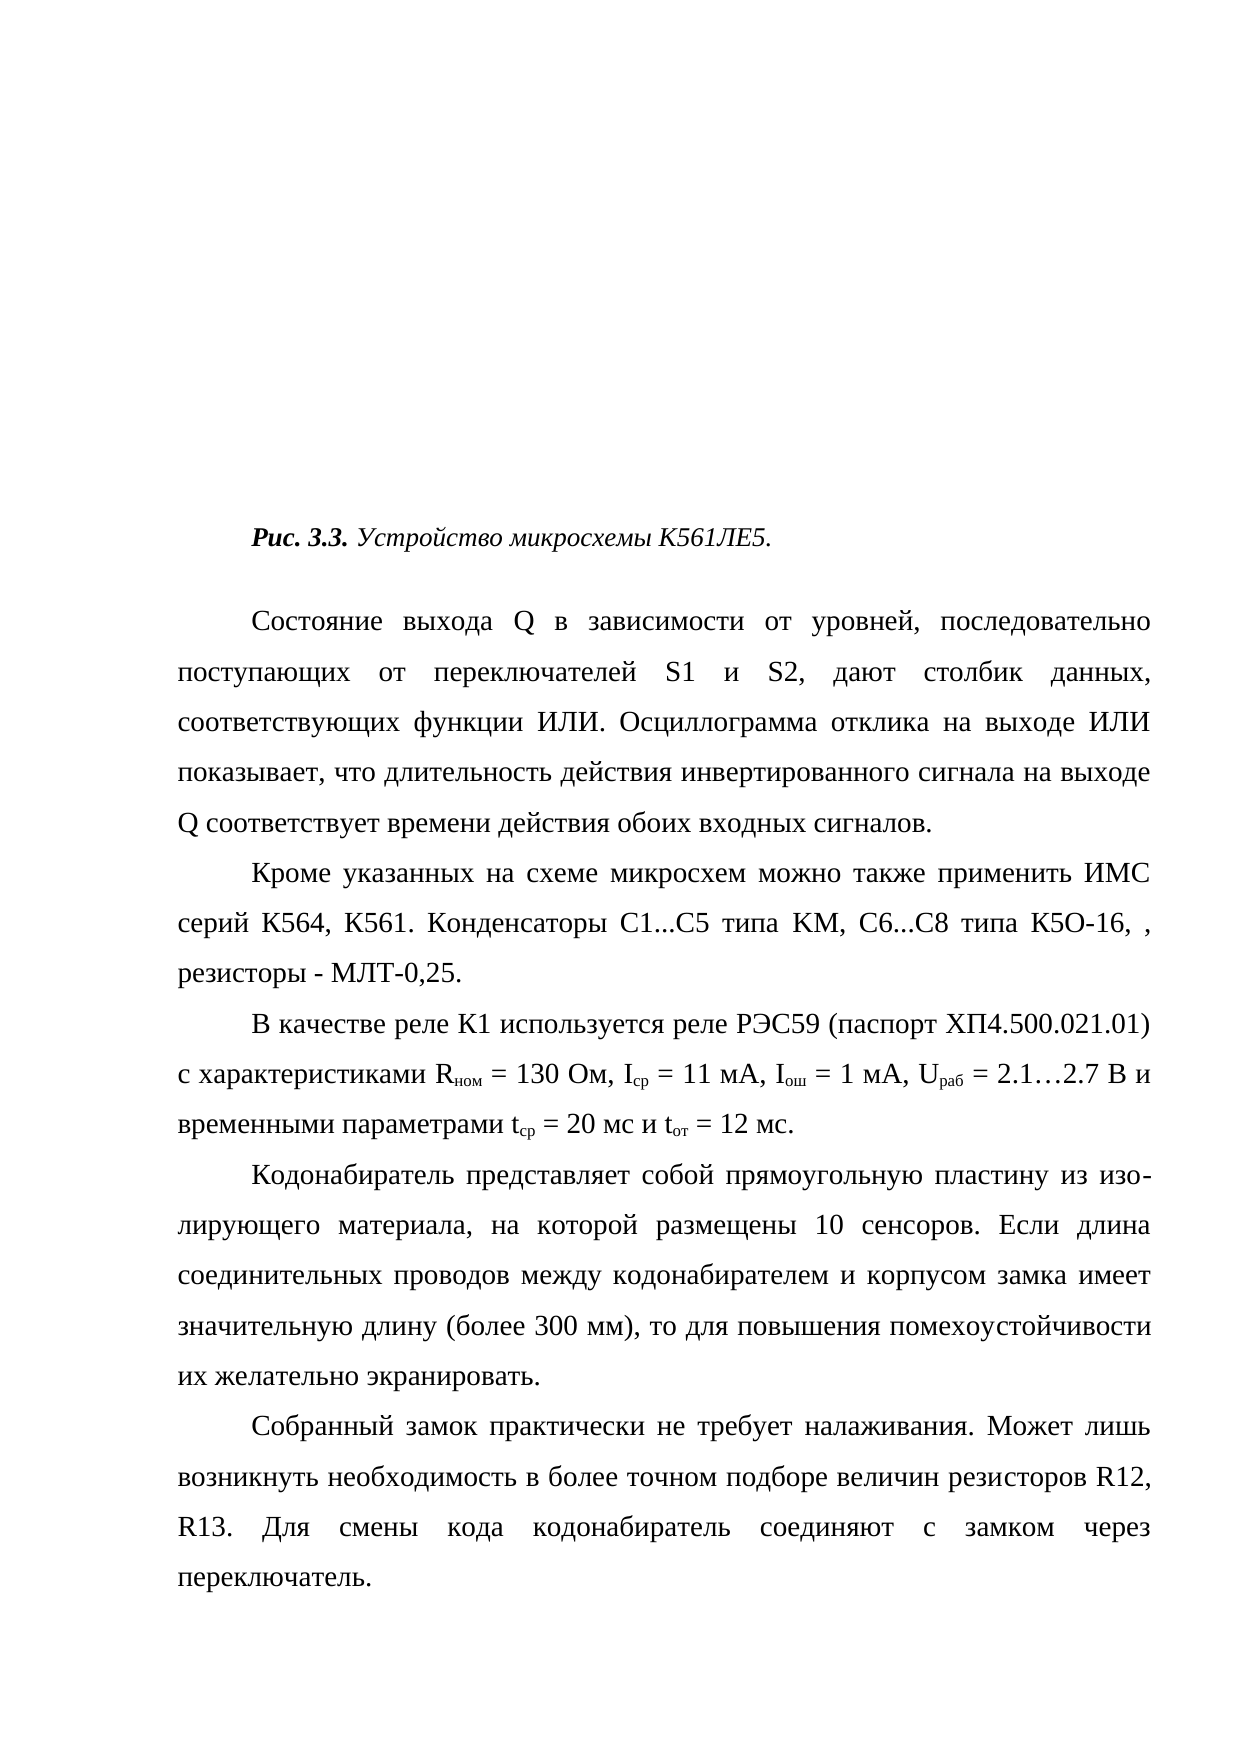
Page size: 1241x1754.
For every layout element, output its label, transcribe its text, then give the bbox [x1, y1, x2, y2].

text Собранный замок практически не требует налаживания. Может лишь возникнуть необходимость в более точном подборе величин резисторов R12, R13. Для смены кода кодонабиратель соединяют с замком через переключатель. [177, 1408, 1152, 1593]
text Кроме указанных на схеме микросхем можно также применить ИМС серий К564, К561. Конденсаторы С1...С5 типа KM, C6...C8 типа К5О-16, , резисторы - МЛТ-0,25. [177, 855, 1152, 989]
text Состояние выхода Q в зависимости от уровней, последовательно поступающих от переключателей S1 и S2, дают столбик данных, соответствующих функции ИЛИ. Осциллограмма отклика на выходе ИЛИ показывает, что длительность действия инвертированного сигнала на выходе Q соответствует времени действия обоих входных сигналов. [177, 603, 1152, 838]
text Рис. 3.3. Устройство микросхемы К561ЛЕ5. [177, 521, 1152, 552]
text Кодонабиратель представляет собой прямоугольную пластину из изолирующего материала, на которой размещены 10 сенсоров. Если длина соединительных проводов между кодонабирателем и корпусом замка имеет значительную длину (более 300 мм), то для повышения помехоустойчивости их желательно экранировать. [177, 1157, 1152, 1392]
text В качестве реле К1 используется реле РЭС59 (паспорт ХП4.500.021.01) с характеристиками Rном = 130 Ом, Iср = 11 мА, Iош = 1 мА, Uраб = 2.1…2.7 В и временными параметрами tср = 20 мс и tот = 12 мс. [177, 1006, 1152, 1140]
